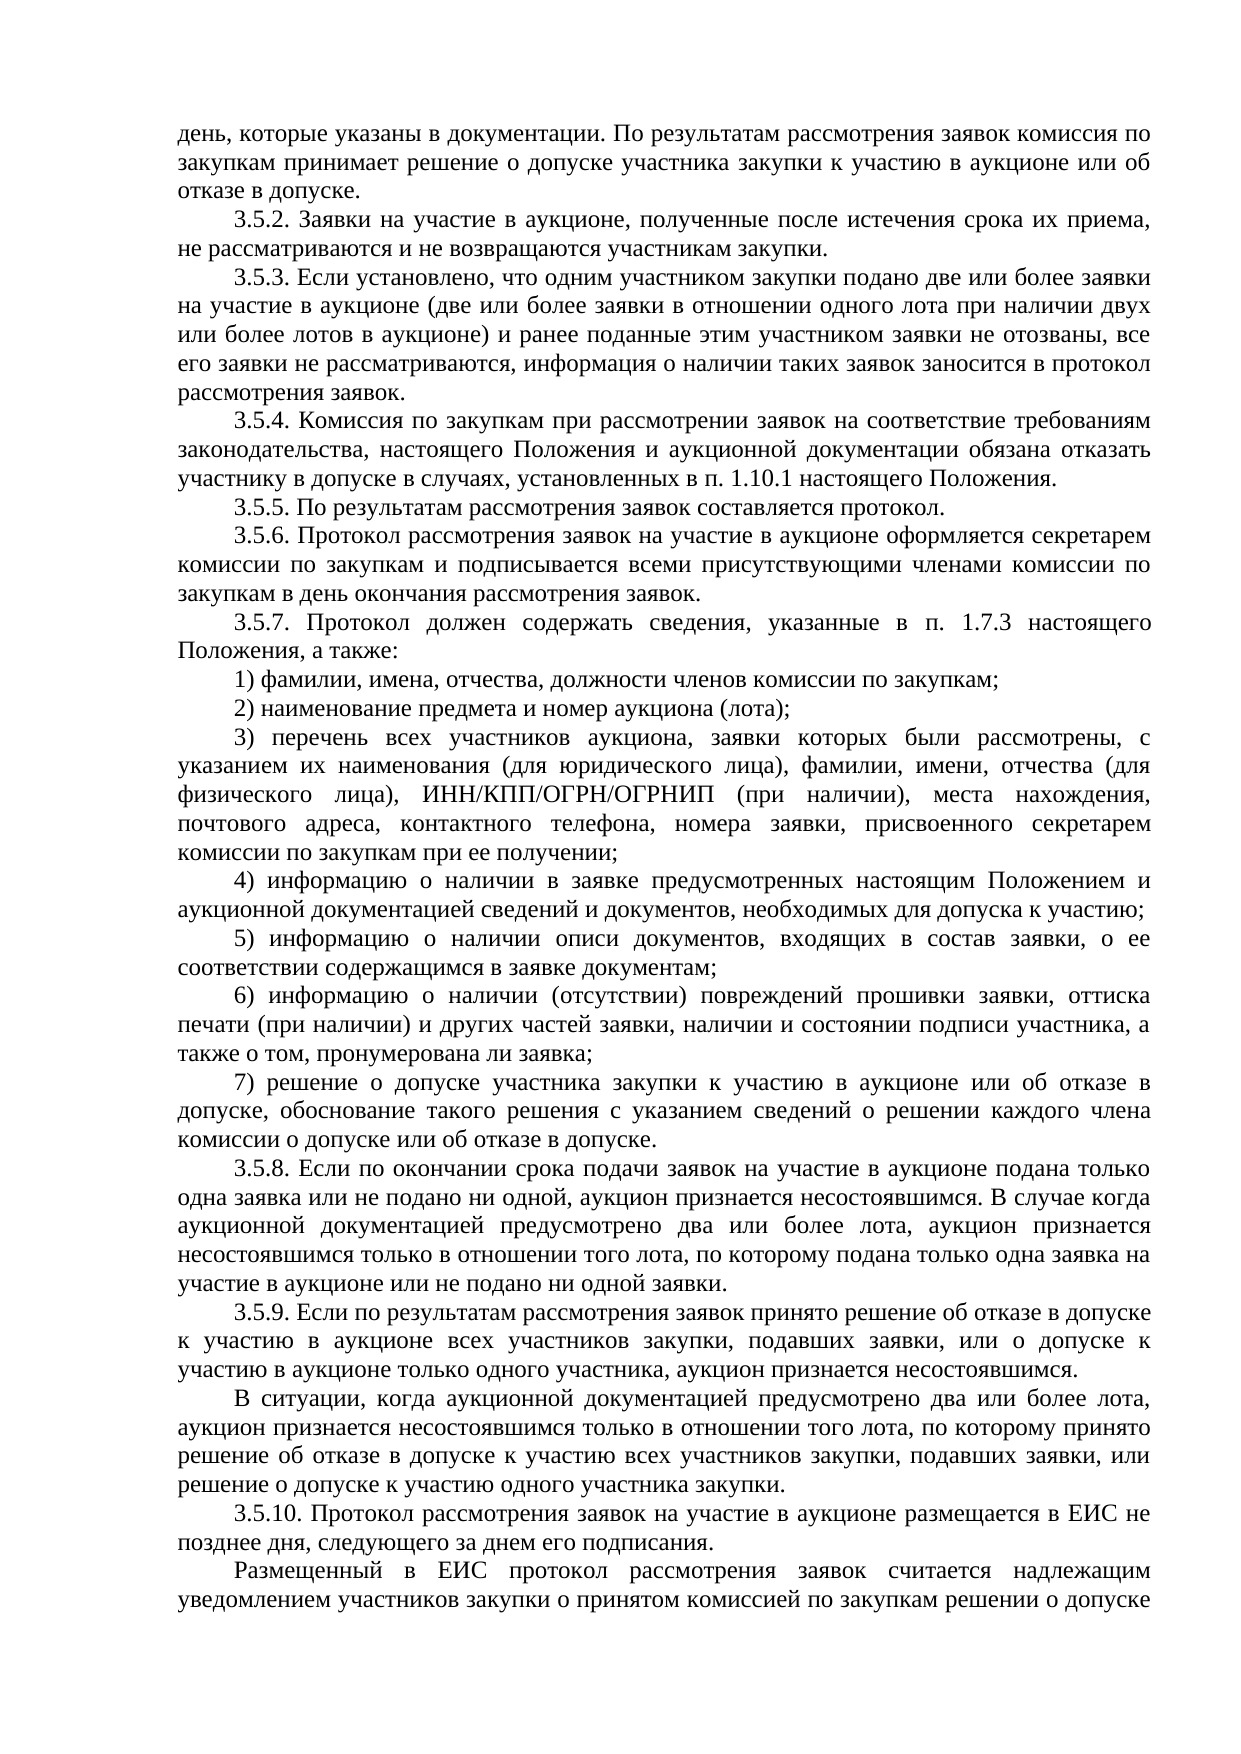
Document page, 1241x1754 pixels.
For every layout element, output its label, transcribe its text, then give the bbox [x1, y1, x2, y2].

text 5) информацию о наличии описи документов, входящих в состав заявки, о ее соответствии содержащимся в заявке документам; [177, 923, 1152, 981]
text 3.5.9. Если по результатам рассмотрения заявок принято решение об отказе в допуске к участию в аукционе всех участников закупки, подавших заявки, или о допуске к участию в аукционе только одного участника, аукцион признается несостоявшимся. [177, 1297, 1152, 1383]
text 3.5.5. По результатам рассмотрения заявок составляется протокол. [177, 492, 1152, 521]
text 2) наименование предмета и номер аукциона (лота); [177, 693, 1152, 722]
text 7) решение о допуске участника закупки к участию в аукционе или об отказе в допуске, обоснование такого решения с указанием сведений о решении каждого члена комиссии о допуске или об отказе в допуске. [177, 1067, 1152, 1153]
text 3.5.3. Если установлено, что одним участником закупки подано две или более заявки на участие в аукционе (две или более заявки в отношении одного лота при наличии двух или более лотов в аукционе) и ранее поданные этим участником заявки не отозваны, все его заявки не рассматриваются, информация о наличии таких заявок заносится в протокол рассмотрения заявок. [177, 262, 1152, 406]
text 3.5.4. Комиссия по закупкам при рассмотрении заявок на соответствие требованиям законодательства, настоящего Положения и аукционной документации обязана отказать участнику в допуске в случаях, установленных в п. 1.10.1 настоящего Положения. [177, 406, 1152, 492]
text 3.5.8. Если по окончании срока подачи заявок на участие в аукционе подана только одна заявка или не подано ни одной, аукцион признается несостоявшимся. В случае когда аукционной документацией предусмотрено два или более лота, аукцион признается несостоявшимся только в отношении того лота, по которому подана только одна заявка на участие в аукционе или не подано ни одной заявки. [177, 1153, 1152, 1297]
text 1) фамилии, имена, отчества, должности членов комиссии по закупкам; [177, 664, 1152, 693]
text В ситуации, когда аукционной документацией предусмотрено два или более лота, аукцион признается несостоявшимся только в отношении того лота, по которому принято решение об отказе в допуске к участию всех участников закупки, подавших заявки, или решение о допуске к участию одного участника закупки. [177, 1383, 1152, 1498]
text 3) перечень всех участников аукциона, заявки которых были рассмотрены, с указанием их наименования (для юридического лица), фамилии, имени, отчества (для физического лица), ИНН/КПП/ОГРН/ОГРНИП (при наличии), места нахождения, почтового адреса, контактного телефона, номера заявки, присвоенного секретарем комиссии по закупкам при ее получении; [177, 722, 1152, 866]
text 3.5.6. Протокол рассмотрения заявок на участие в аукционе оформляется секретарем комиссии по закупкам и подписывается всеми присутствующими членами комиссии по закупкам в день окончания рассмотрения заявок. [177, 521, 1152, 607]
text 3.5.10. Протокол рассмотрения заявок на участие в аукционе размещается в ЕИС не позднее дня, следующего за днем его подписания. [177, 1498, 1152, 1556]
text 4) информацию о наличии в заявке предусмотренных настоящим Положением и аукционной документацией сведений и документов, необходимых для допуска к участию; [177, 866, 1152, 923]
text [177, 118, 1152, 204]
text 3.5.2. Заявки на участие в аукционе, полученные после истечения срока их приема, не рассматриваются и не возвращаются участникам закупки. [177, 204, 1152, 262]
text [177, 1556, 1152, 1613]
text 6) информацию о наличии (отсутствии) повреждений прошивки заявки, оттиска печати (при наличии) и других частей заявки, наличии и состоянии подписи участника, а также о том, пронумерована ли заявка; [177, 981, 1152, 1067]
text 3.5.7. Протокол должен содержать сведения, указанные в п. 1.7.3 настоящего Положения, а также: [177, 607, 1152, 664]
